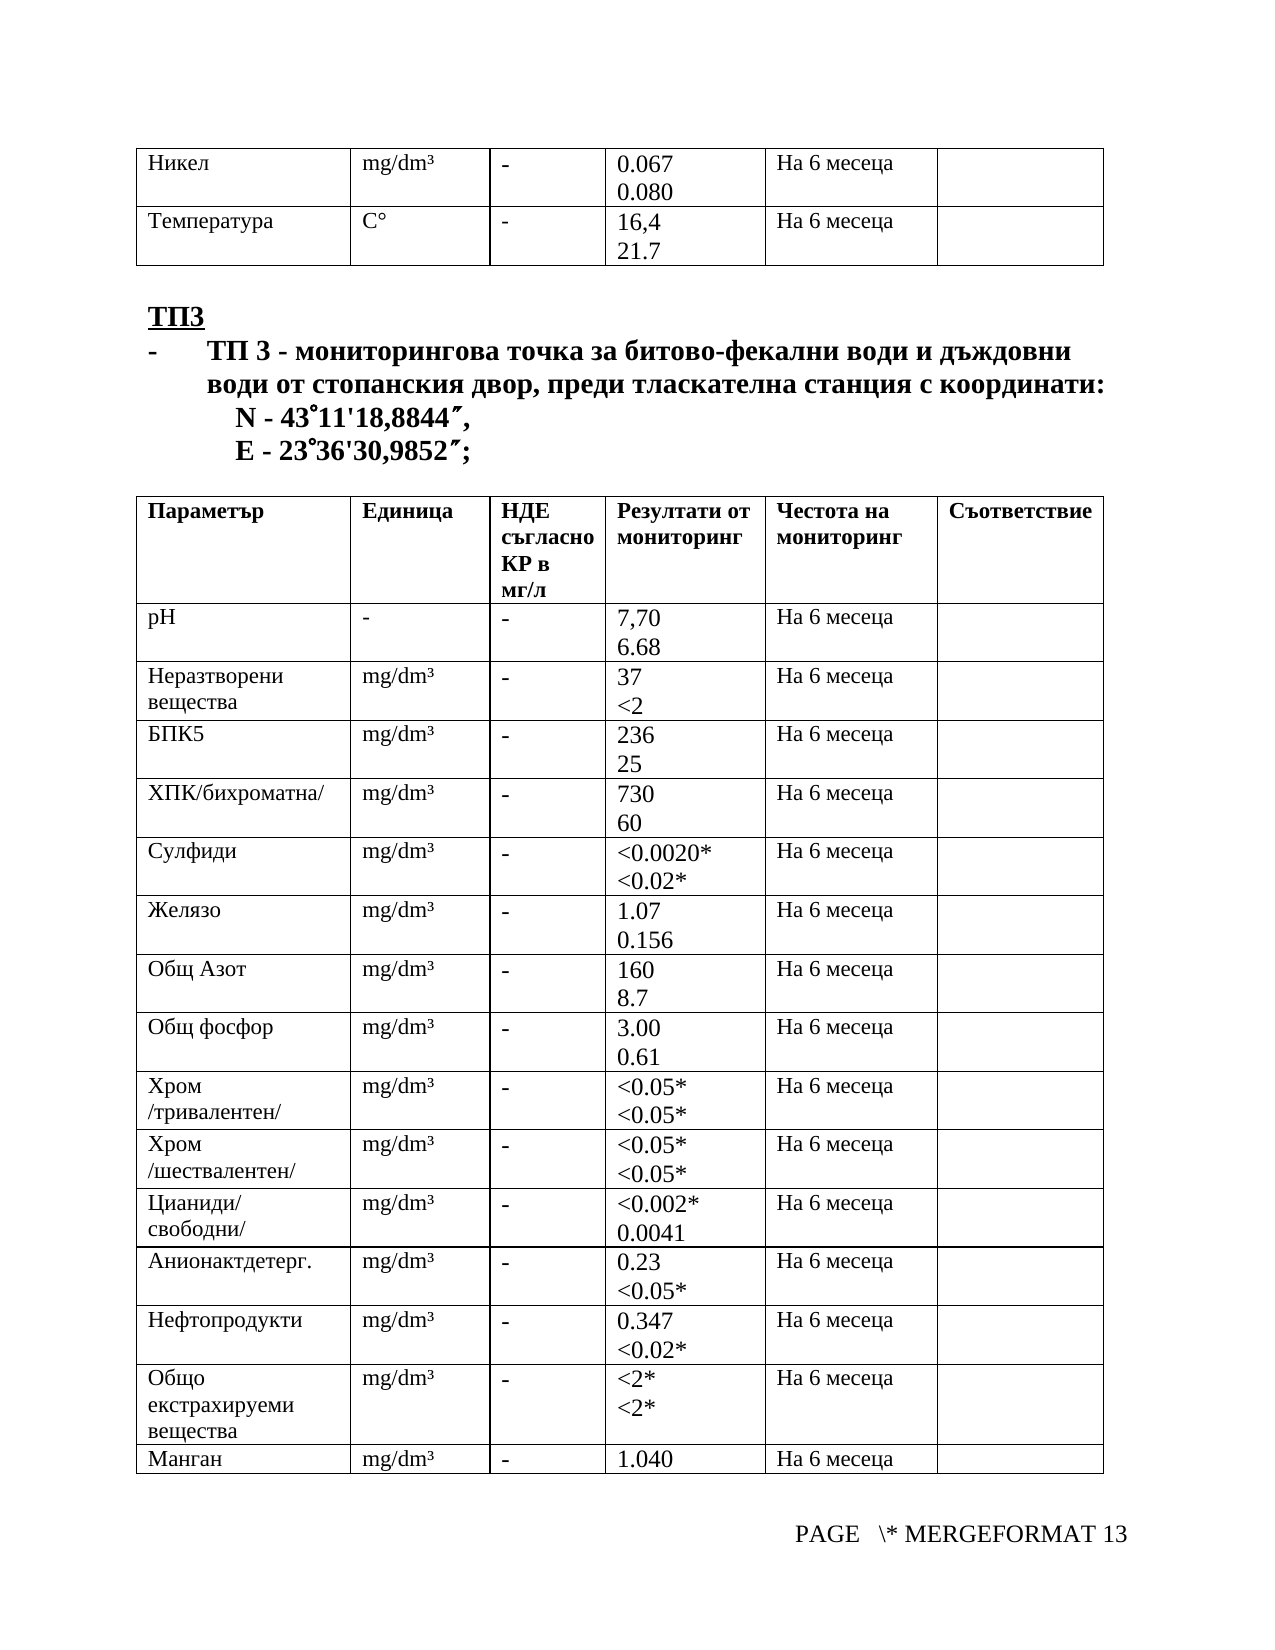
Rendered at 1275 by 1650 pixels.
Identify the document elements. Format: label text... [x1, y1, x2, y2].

table_cell <0.05* <0.05* [606, 1130, 765, 1188]
table_cell - [491, 955, 605, 1012]
table_cell 1.07 0.156 [606, 896, 765, 954]
table_cell Сулфиди [137, 838, 350, 895]
table_cell [938, 1072, 1103, 1129]
table_cell [938, 896, 1103, 954]
table_cell На 6 месеца [766, 955, 937, 1012]
table_cell На 6 месеца [766, 721, 937, 778]
table_cell [938, 149, 1103, 206]
table_header Параметър [137, 497, 350, 602]
table_cell - [491, 1445, 605, 1473]
table_cell mg/dm³ [351, 1306, 489, 1363]
table_cell - [491, 1072, 605, 1129]
table_cell Хром /шествалентен/ [137, 1130, 350, 1188]
table_cell На 6 месеца [766, 207, 937, 265]
table_cell mg/dm³ [351, 896, 489, 954]
table_cell На 6 месеца [766, 1248, 937, 1305]
table_cell mg/dm³ [351, 1445, 489, 1473]
table_cell 7,70 6.68 [606, 604, 765, 661]
table_cell На 6 месеца [766, 1072, 937, 1129]
table_cell [938, 1248, 1103, 1305]
table_cell mg/dm³ [351, 779, 489, 837]
table_cell На 6 месеца [766, 838, 937, 895]
table_cell - [491, 1306, 605, 1363]
table_cell [938, 207, 1103, 265]
table_cell Манган [137, 1445, 350, 1473]
table_cell На 6 месеца [766, 1130, 937, 1188]
table_header Съответствие [938, 497, 1103, 602]
table_cell [938, 779, 1103, 837]
table_cell БПК5 [137, 721, 350, 778]
table_cell mg/dm³ [351, 149, 489, 206]
table_cell 37 <2 [606, 662, 765, 719]
text N - 4311'18,8844, [148, 400, 1127, 433]
table_cell - [351, 604, 489, 661]
list ТП 3 - мониторингова точка за битово-фекални води и дъждовни води от стопанския двор, преди тласкателна станция с координати: [148, 333, 1127, 400]
table_cell [938, 1189, 1103, 1246]
table_cell 160 8.7 [606, 955, 765, 1012]
table_cell <0.002* 0.0041 [606, 1189, 765, 1246]
text ТП3 [148, 299, 1127, 333]
table_cell 236 25 [606, 721, 765, 778]
table_cell С° [351, 207, 489, 265]
table_cell На 6 месеца [766, 662, 937, 719]
table_cell Общ Азот [137, 955, 350, 1012]
table_cell [938, 1013, 1103, 1071]
table_cell 0.347 <0.02* [606, 1306, 765, 1363]
table_cell Желязо [137, 896, 350, 954]
table_cell mg/dm³ [351, 955, 489, 1012]
table_cell Общо екстрахируеми вещества [137, 1365, 350, 1443]
table_cell Нефтопродукти [137, 1306, 350, 1363]
table_header Честота на мониторинг [766, 497, 937, 602]
table_cell Анионактдетерг. [137, 1248, 350, 1305]
table_header НДЕ съгласно КР в мг/л [491, 497, 605, 602]
table_cell - [491, 604, 605, 661]
table_cell На 6 месеца [766, 779, 937, 837]
table_cell mg/dm³ [351, 1072, 489, 1129]
table_cell <0.0020* <0.02* [606, 838, 765, 895]
table_cell Никел [137, 149, 350, 206]
table_cell Неразтворени вещества [137, 662, 350, 719]
table_cell На 6 месеца [766, 604, 937, 661]
text E - 2336'30,9852; [148, 433, 1127, 467]
table_cell 730 60 [606, 779, 765, 837]
table_cell Цианиди/свободни/ [137, 1189, 350, 1246]
table_header Единица [351, 497, 489, 602]
table_cell - [491, 896, 605, 954]
table_cell Общ фосфор [137, 1013, 350, 1071]
table_cell Хром /тривалентен/ [137, 1072, 350, 1129]
table_cell <0.05* <0.05* [606, 1072, 765, 1129]
table_cell На 6 месеца [766, 1189, 937, 1246]
table_cell [938, 838, 1103, 895]
table_cell - [491, 1189, 605, 1246]
table_cell На 6 месеца [766, 1013, 937, 1071]
table_cell - [491, 779, 605, 837]
table_cell mg/dm³ [351, 721, 489, 778]
table_cell - [491, 1013, 605, 1071]
table_cell [938, 1130, 1103, 1188]
table_cell mg/dm³ [351, 662, 489, 719]
table_cell mg/dm³ [351, 1013, 489, 1071]
table_cell - [491, 207, 605, 265]
table_cell - [491, 662, 605, 719]
table_cell рН [137, 604, 350, 661]
table_cell mg/dm³ [351, 1365, 489, 1443]
table_cell mg/dm³ [351, 1130, 489, 1188]
table_cell - [491, 1365, 605, 1443]
table_cell [938, 721, 1103, 778]
table_cell [938, 1445, 1103, 1473]
table_cell 0.067 0.080 [606, 149, 765, 206]
table_cell На 6 месеца [766, 1306, 937, 1363]
table_cell [938, 1306, 1103, 1363]
table_cell На 6 месеца [766, 896, 937, 954]
table_cell - [491, 1130, 605, 1188]
table_cell mg/dm³ [351, 1189, 489, 1246]
table_cell - [491, 721, 605, 778]
table_cell На 6 месеца [766, 1445, 937, 1473]
table_cell На 6 месеца [766, 149, 937, 206]
table_cell - [491, 149, 605, 206]
table_cell 3.00 0.61 [606, 1013, 765, 1071]
table_cell Температура [137, 207, 350, 265]
table_cell 0.23 <0.05* [606, 1248, 765, 1305]
table_cell - [491, 1248, 605, 1305]
table_cell ХПК/бихроматна/ [137, 779, 350, 837]
table_cell <2* <2* [606, 1365, 765, 1443]
table_cell [938, 1365, 1103, 1443]
table_cell 1.040 0.0261 [606, 1445, 765, 1473]
table_cell - [491, 838, 605, 895]
table_cell mg/dm³ [351, 838, 489, 895]
table_cell 16,4 21.7 [606, 207, 765, 265]
table_cell [938, 955, 1103, 1012]
table_header Резултати от мониторинг [606, 497, 765, 602]
table_cell mg/dm³ [351, 1248, 489, 1305]
table_cell [938, 604, 1103, 661]
table_cell [938, 662, 1103, 719]
table_cell На 6 месеца [766, 1365, 937, 1443]
